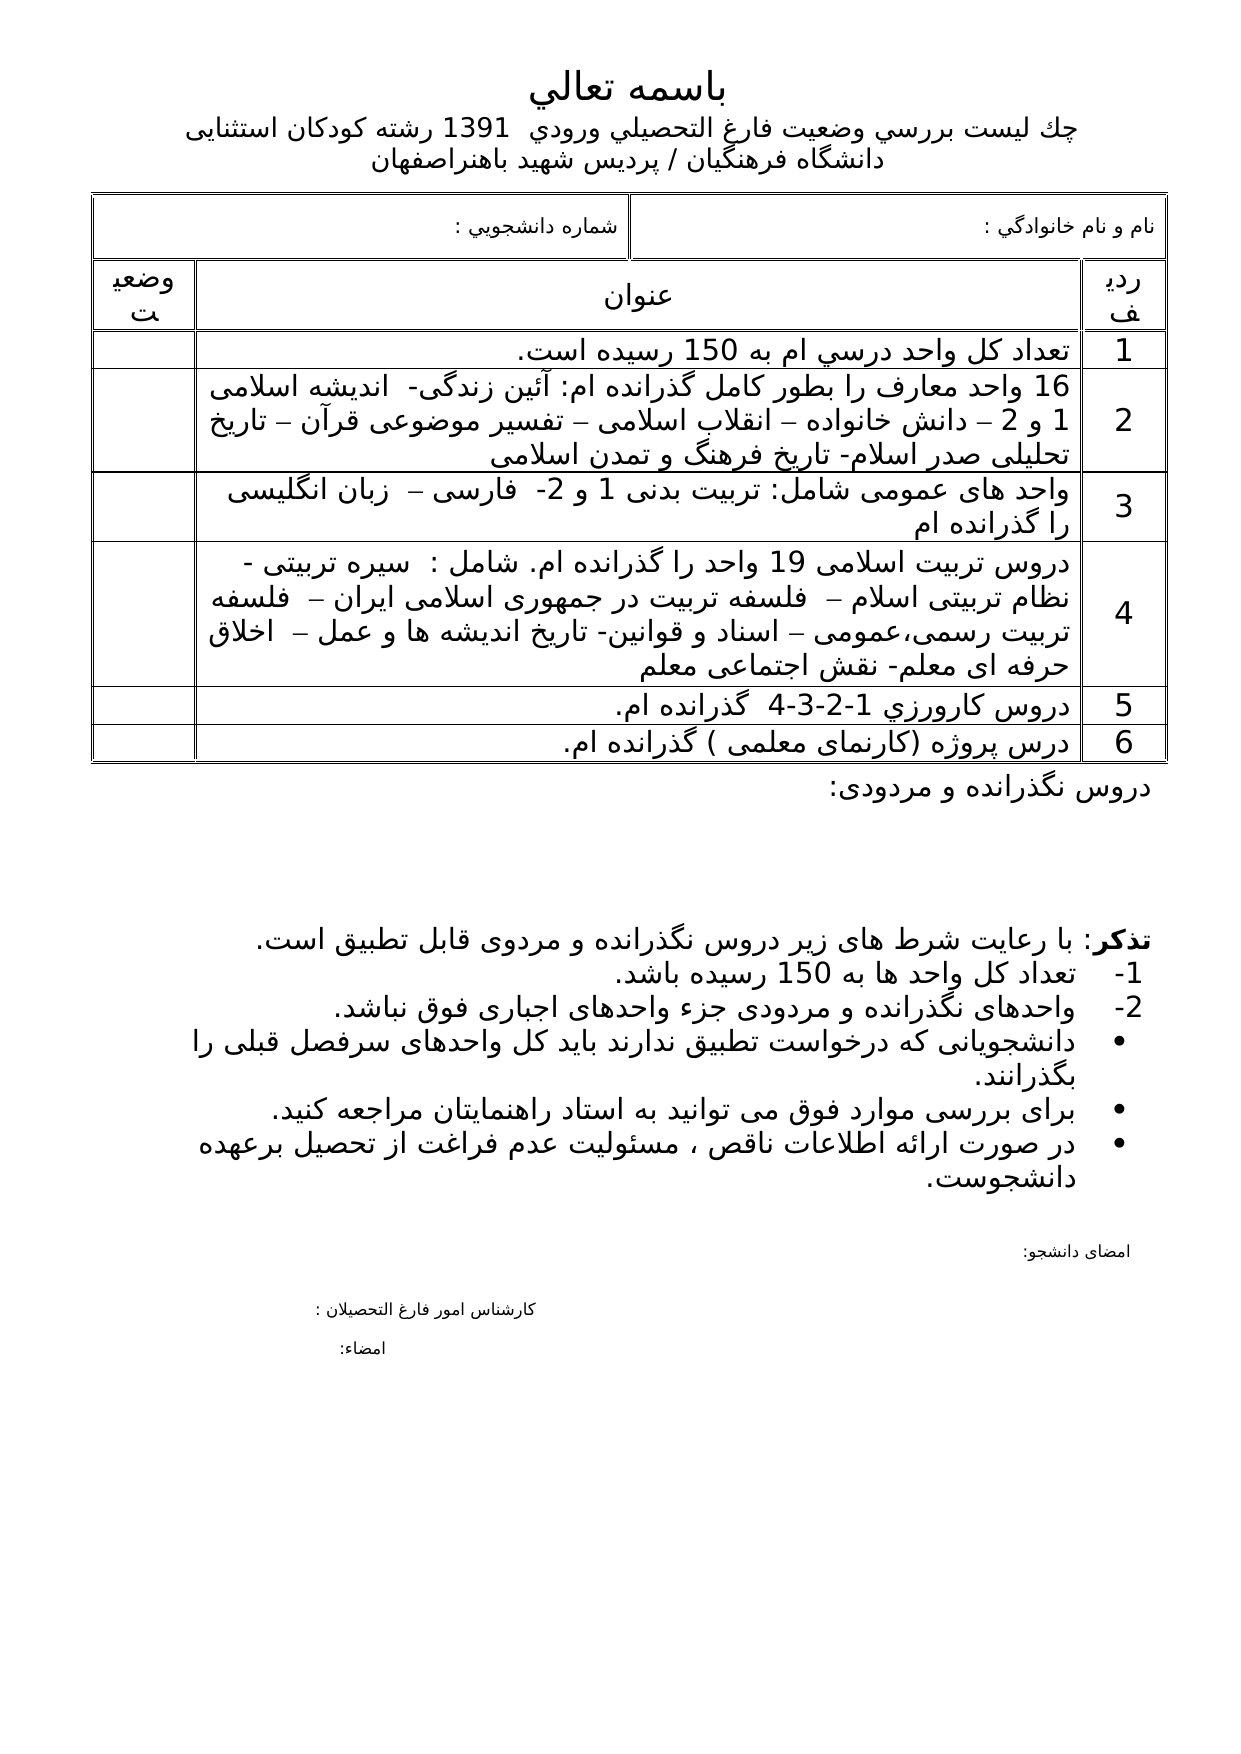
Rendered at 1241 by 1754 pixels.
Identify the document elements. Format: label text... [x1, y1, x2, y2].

table_cell 2 [1083, 369, 1165, 471]
table_cell 1 [1083, 329, 1165, 368]
table_cell 4 [1083, 542, 1165, 686]
title چك ليست بررسي وضعيت فارغ التحصيلي ورودي 1391 رشته کودکان استثنایی [103, 112, 1152, 144]
table_cell [94, 332, 194, 368]
table_cell [94, 542, 194, 686]
title باسمه تعالي [103, 64, 1152, 110]
table_cell [94, 687, 194, 724]
table_header نام و نام خانوادگي : [629, 193, 1167, 258]
table_cell تعداد كل واحد درسي ام به 150 رسيده است. [197, 329, 1080, 368]
table_cell [94, 369, 194, 471]
table_header شماره دانشجويي : [92, 195, 628, 258]
table_cell [92, 725, 196, 761]
title دانشجویانی که درخواست تطبیق ندارند باید کل واحدهای سرفصل قبلی را بگذرانند. [103, 1024, 1114, 1092]
table_cell 16 واحد معارف را بطور کامل گذرانده ام: آئین زندگی- اندیشه اسلامی 1 و 2 – دانش خانواده – انقلاب اسلامی – تفسیر موضوعی قرآن – تاریخ تحلیلی صدر اسلام- تاریخ فرهنگ و تمدن اسلامی [197, 369, 1080, 471]
title تعداد کل واحد ها به 150 رسیده باشد. [103, 957, 1114, 991]
title كارشناس امور فارغ التحصيلان : [103, 1300, 627, 1319]
table_cell عنوان [197, 258, 1082, 329]
title تذکر: با رعایت شرط های زیر دروس نگذرانده و مردوی قابل تطبیق است. [103, 923, 1152, 957]
title امضاء: [103, 1338, 1152, 1358]
table_cell 5 [1083, 687, 1165, 724]
table_cell وضعيت [94, 261, 194, 329]
table_cell درس پروژه (کارنمای معلمی ) گذرانده ام. [196, 725, 1080, 761]
table_cell واحد های عمومی شامل: تربیت بدنی 1 و 2- فارسی – زبان انگلیسی را گذرانده ام [197, 473, 1080, 541]
table_cell دروس كارورزي 1-2-3-4 گذرانده ام. [197, 687, 1080, 724]
title در صورت ارائه اطلاعات ناقص ، مسئولیت عدم فراغت از تحصیل برعهده دانشجوست. [103, 1126, 1114, 1194]
title واحدهای نگذرانده و مردودی جزء واحدهای اجباری فوق نباشد. [103, 991, 1114, 1024]
table_cell دروس تربیت اسلامی 19 واحد را گذرانده ام. شامل : سیره تربیتی - نظام تربیتی اسلام – فلسفه تربیت در جمهوری اسلامی ایران – فلسفه تربیت رسمی،عمومی – اسناد و قوانین- تاریخ اندیشه ها و عمل – اخلاق حرفه ای معلم- نقش اجتماعی معلم [197, 542, 1080, 686]
title دانشگاه فرهنگيان / پرديس شهيد باهنراصفهان [103, 144, 1152, 175]
title امضای دانشجو: [103, 1242, 1152, 1262]
table_cell رديف [1082, 258, 1165, 329]
title دروس نگذرانده و مردودی: [103, 769, 1152, 803]
table_cell 6 [1083, 725, 1167, 761]
table_cell [94, 473, 194, 541]
table_cell 3 [1083, 473, 1165, 541]
title برای بررسی موارد فوق می توانید به استاد راهنمایتان مراجعه کنید. [103, 1092, 1114, 1126]
